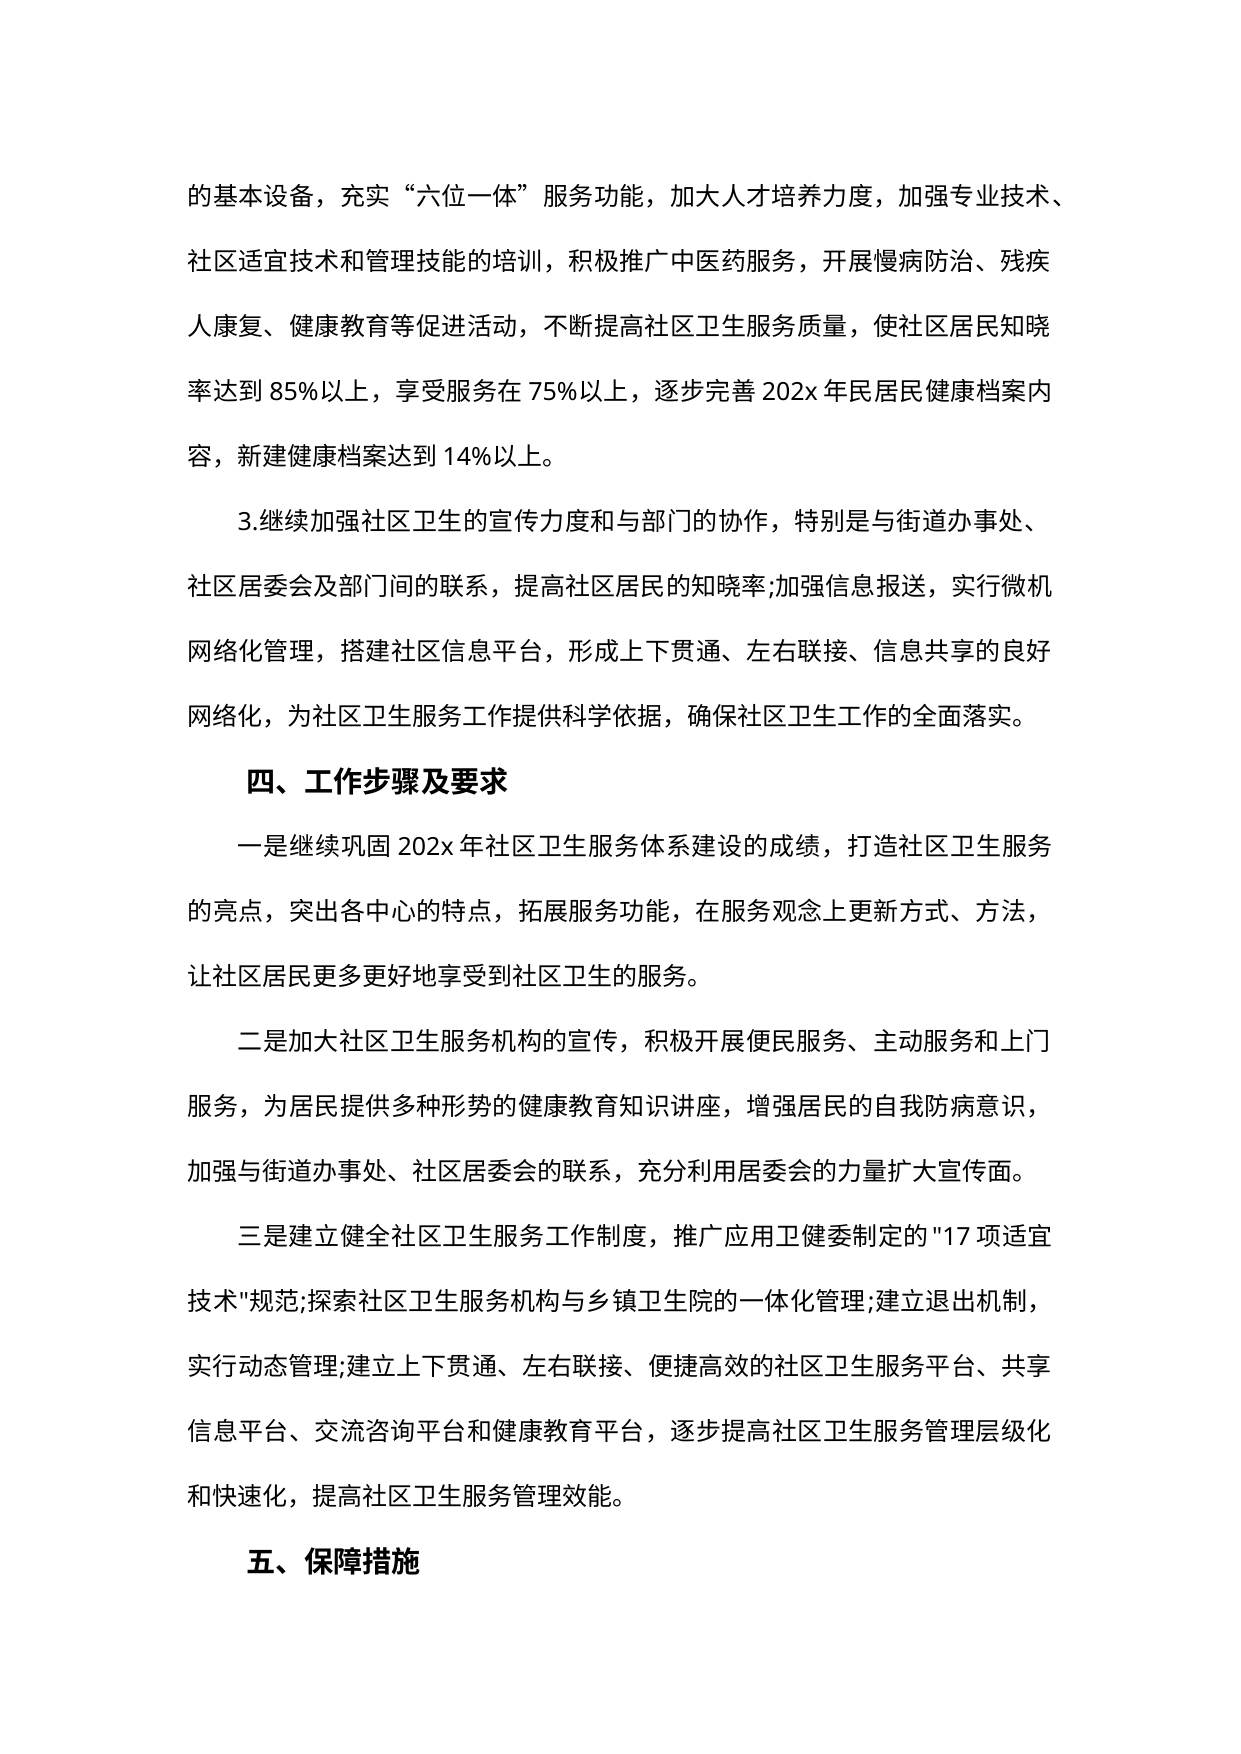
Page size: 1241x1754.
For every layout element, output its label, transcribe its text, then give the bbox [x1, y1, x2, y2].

text 五、保障措施 [187, 1527, 1053, 1592]
text 四、工作步骤及要求 [187, 747, 1053, 812]
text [187, 162, 1053, 487]
text 3.继续加强社区卫生的宣传力度和与部门的协作，特别是与街道办事处、社区居委会及部门间的联系，提高社区居民的知晓率;加强信息报送，实行微机网络化管理，搭建社区信息平台，形成上下贯通、左右联接、信息共享的良好网络化，为社区卫生服务工作提供科学依据，确保社区卫生工作的全面落实。 [187, 487, 1053, 747]
text 三是建立健全社区卫生服务工作制度，推广应用卫健委制定的"17项适宜技术"规范;探索社区卫生服务机构与乡镇卫生院的一体化管理;建立退出机制，实行动态管理;建立上下贯通、左右联接、便捷高效的社区卫生服务平台、共享信息平台、交流咨询平台和健康教育平台，逐步提高社区卫生服务管理层级化和快速化，提高社区卫生服务管理效能。 [187, 1202, 1053, 1527]
text 二是加大社区卫生服务机构的宣传，积极开展便民服务、主动服务和上门服务，为居民提供多种形势的健康教育知识讲座，增强居民的自我防病意识，加强与街道办事处、社区居委会的联系，充分利用居委会的力量扩大宣传面。 [187, 1007, 1053, 1202]
text 一是继续巩固202x年社区卫生服务体系建设的成绩，打造社区卫生服务的亮点，突出各中心的特点，拓展服务功能，在服务观念上更新方式、方法，让社区居民更多更好地享受到社区卫生的服务。 [187, 812, 1053, 1007]
